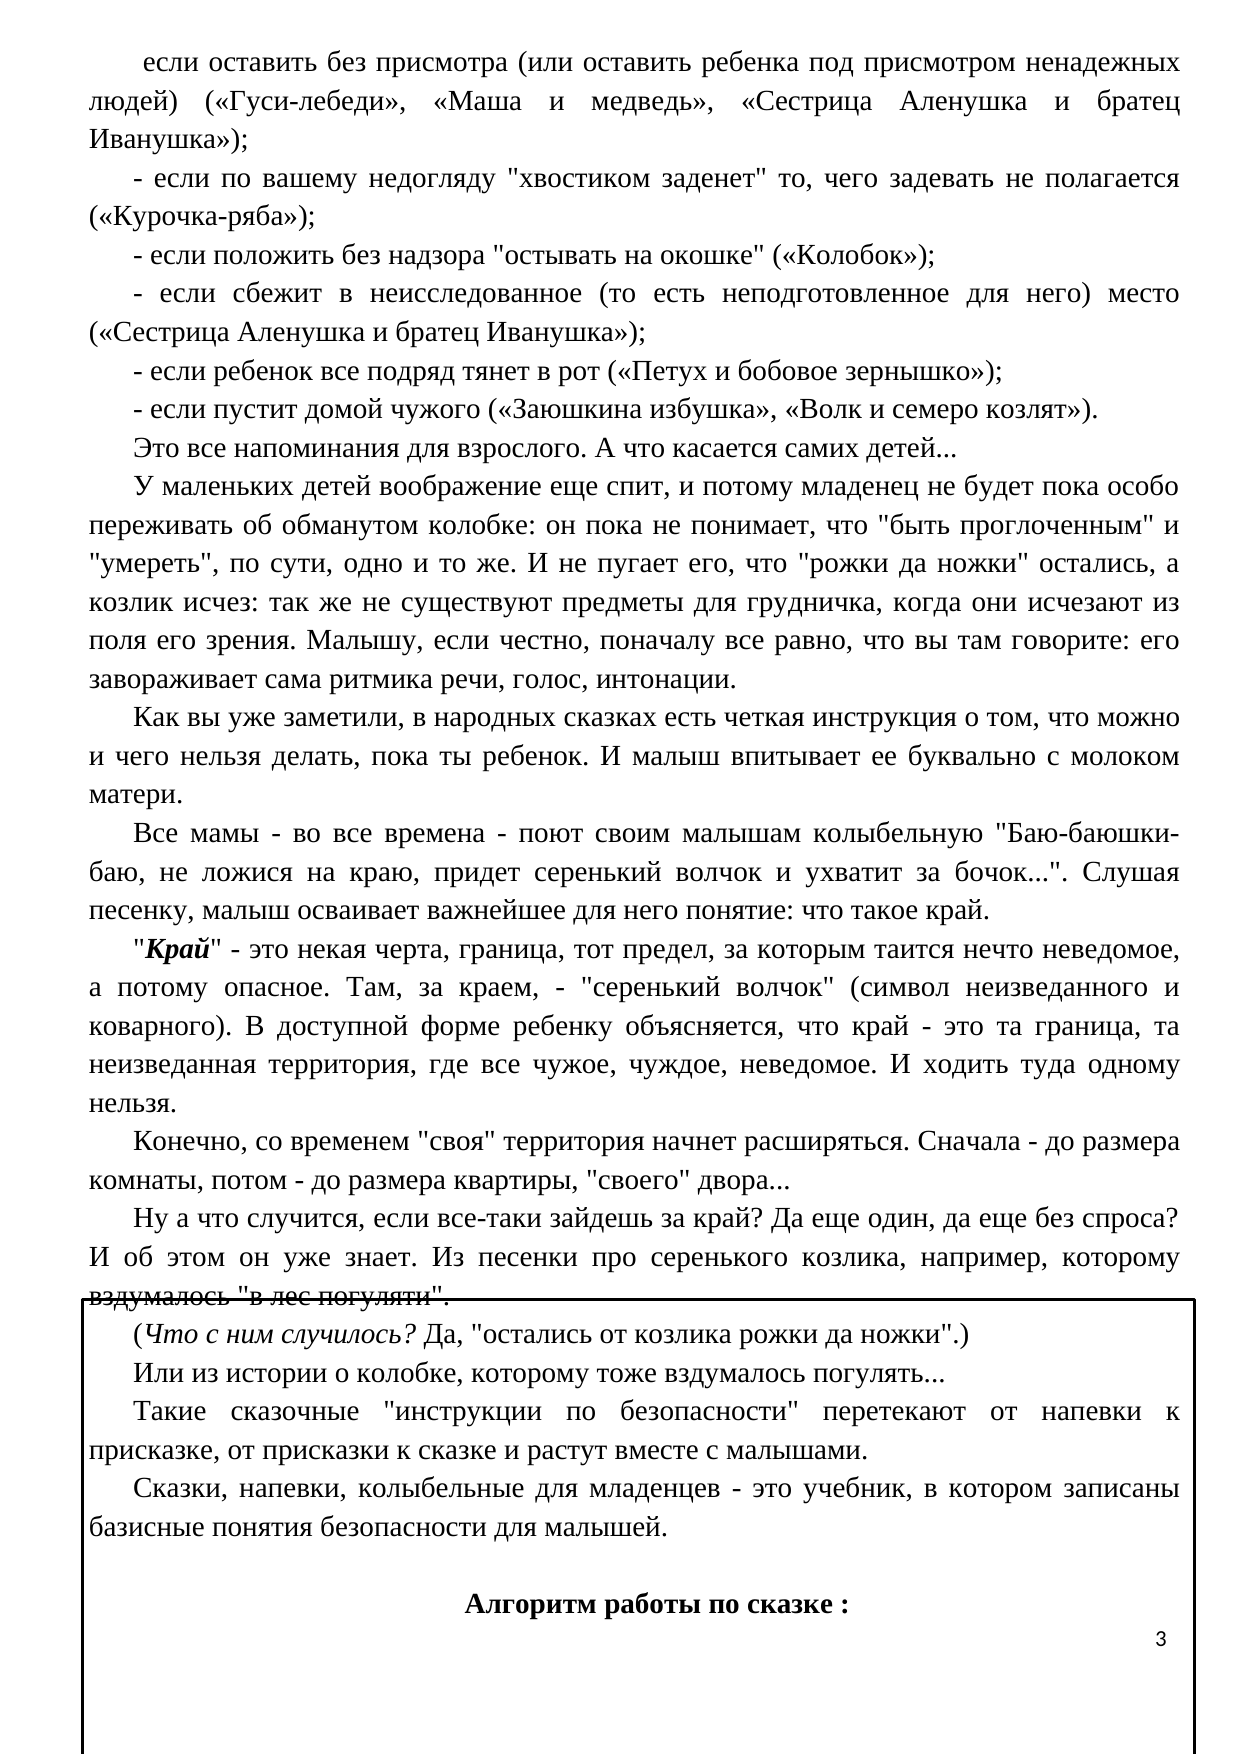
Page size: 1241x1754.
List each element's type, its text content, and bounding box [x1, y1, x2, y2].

text Как вы уже заметили, в народных сказках есть четкая инструкция о том, что можно и чего нельзя делать, пока ты ребенок. И малыш впитывает ее буквально с молоком матери. [88, 699, 1181, 810]
text Или из истории о колобке, которому тоже вздумалось погулять... [88, 1355, 1181, 1388]
text - если сбежит в неисследованное (то есть неподготовленное для него) место («Сестрица Аленушка и братец Иванушка»); [88, 276, 1181, 348]
text Такие сказочные "инструкции по безопасности" перетекают от напевки к присказке, от присказки к сказке и растут вместе с малышами. [88, 1393, 1181, 1465]
text - если пустит домой чужого («Заюшкина избушка», «Волк и семеро козлят»). [88, 391, 1181, 425]
text Сказки, напевки, колыбельные для младенцев - это учебник, в котором записаны базисные понятия безопасности для малышей. [88, 1470, 1181, 1542]
text У маленьких детей воображение еще спит, и потому младенец не будет пока особо переживать об обманутом колобке: он пока не понимает, что "быть проглоченным" и "умереть", по сути, одно и то же. И не пугает его, что "рожки да ножки" остались, а козлик исчез: так же не существуют предметы для грудничка, когда они исчезают из поля его зрения. Малышу, если честно, поначалу все равно, что вы там говорите: его завораживает сама ритмика речи, голос, интонации. [88, 468, 1181, 694]
text (Что с ним случилось? Да, "остались от козлика рожки да ножки".) [88, 1316, 1181, 1350]
text - если ребенок все подряд тянет в рот («Петух и бобовое зернышко»); [88, 353, 1181, 386]
text Алгоритм работы по сказке : [88, 1586, 1181, 1619]
text - если положить без надзора "остывать на окошке" («Колобок»); [88, 237, 1181, 271]
text - если по вашему недогляду "хвостиком заденет" то, чего задевать не полагается («Курочка-ряба»); [88, 160, 1181, 232]
text Ну а что случится, если все-таки зайдешь за край? Да еще один, да еще без спроса? И об этом он уже знает. Из песенки про серенького козлика, например, которому вздумалось "в лес погуляти". [88, 1201, 1181, 1298]
text если оставить без присмотра (или оставить ребенка под присмотром ненадежных людей) («Гуси-лебеди», «Маша и медведь», «Сестрица Аленушка и братец Иванушка»); [88, 44, 1181, 155]
text Конечно, со временем "своя" территория начнет расширяться. Сначала - до размера комнаты, потом - до размера квартиры, "своего" двора... [88, 1123, 1181, 1196]
text "Край" - это некая черта, граница, тот предел, за которым таится нечто неведомое, а потому опасное. Там, за краем, - "серенький волчок" (символ неизведанного и коварного). В доступной форме ребенку объясняется, что край - это та граница, та неизведанная территория, где все чужое, чуждое, неведомое. И ходить туда одному нельзя. [88, 931, 1181, 1118]
text Все мамы - во все времена - поют своим малышам колыбельную "Баю-баюшки-баю, не ложися на краю, придет серенький волчок и ухватит за бочок...". Слушая песенку, малыш осваивает важнейшее для него понятие: что такое край. [88, 815, 1181, 926]
text Это все напоминания для взрослого. А что касается самих детей... [88, 430, 1181, 463]
